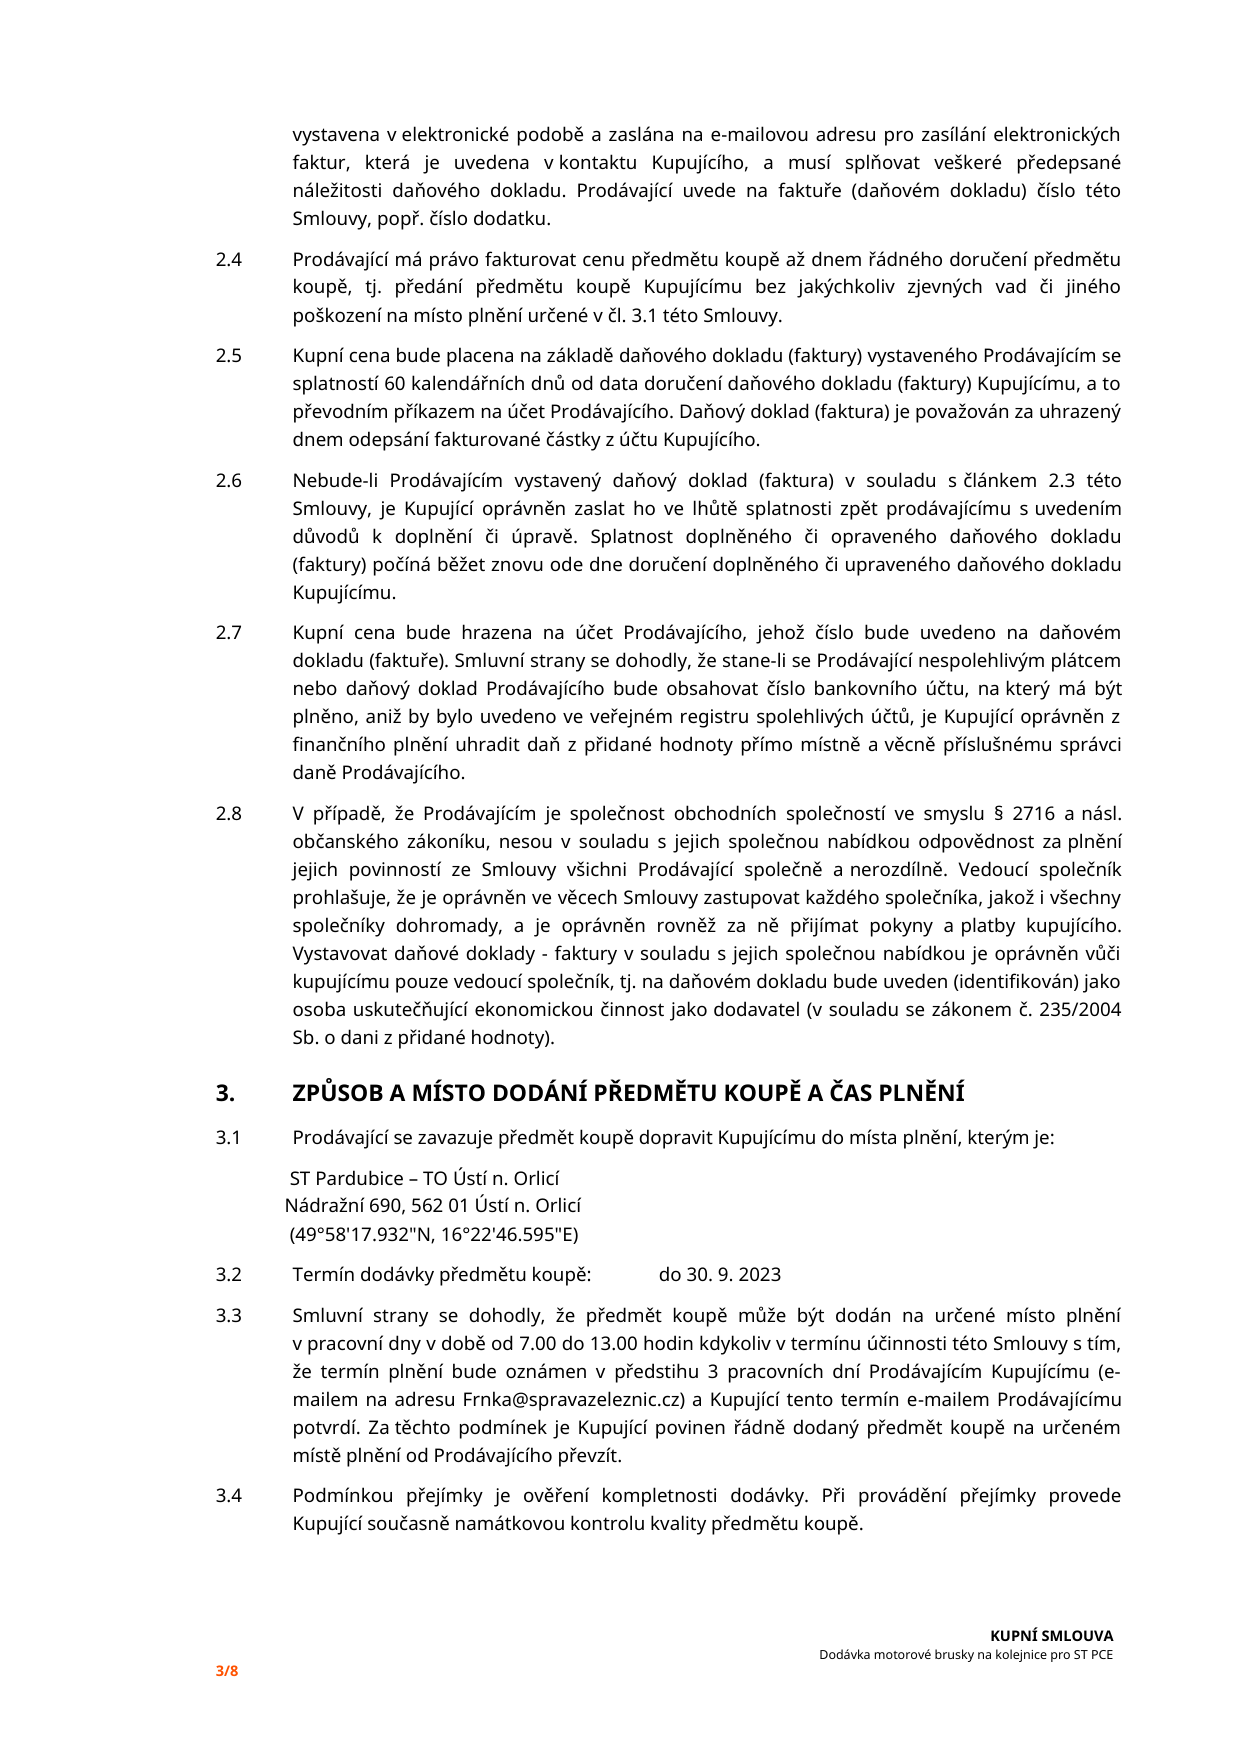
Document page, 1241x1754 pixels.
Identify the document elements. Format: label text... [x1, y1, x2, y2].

text Termín dodávky předmětu koupě: do 30. 9. 2023 [216, 1261, 1122, 1287]
text (49°58'17.932"N, 16°22'46.595"E) [216, 1221, 1122, 1246]
text Podmínkou přejímky je ověření kompletnosti dodávky. Při provádění přejímky provede Kupující současně namátkovou kontrolu kvality předmětu koupě. [216, 1482, 1122, 1536]
text Prodávající se zavazuje předmět koupě dopravit Kupujícímu do místa plnění, kterým je: [216, 1124, 1122, 1150]
text způsob a místo dodání předmětu koupě a čas plnění [216, 1077, 1122, 1109]
text ST Pardubice – TO Ústí n. Orlicí [289, 1165, 1122, 1190]
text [216, 121, 1122, 231]
text Smluvní strany se dohodly, že předmět koupě může být dodán na určené místo plnění v pracovní dny v době od 7.00 do 13.00 hodin kdykoliv v termínu účinnosti této Smlouvy s tím, že termín plnění bude oznámen v předstihu 3 pracovních dní Prodávajícím Kupujícímu (e-mailem na adresu Frnka@spravazeleznic.cz) a Kupující tento termín e-mailem Prodávajícímu potvrdí. Za těchto podmínek je Kupující povinen řádně dodaný předmět koupě na určeném místě plnění od Prodávajícího převzít. [216, 1302, 1122, 1467]
text Prodávající má právo fakturovat cenu předmětu koupě až dnem řádného doručení předmětu koupě, tj. předání předmětu koupě Kupujícímu bez jakýchkoliv zjevných vad či jiného poškození na místo plnění určené v čl. 3.1 této Smlouvy. [216, 246, 1122, 327]
text V případě, že Prodávajícím je společnost obchodních společností ve smyslu § 2716 a násl. občanského zákoníku, nesou v souladu s jejich společnou nabídkou odpovědnost za plnění jejich povinností ze Smlouvy všichni Prodávající společně a nerozdílně. Vedoucí společník prohlašuje, že je oprávněn ve věcech Smlouvy zastupovat každého společníka, jakož i všechny společníky dohromady, a je oprávněn rovněž za ně přijímat pokyny a platby kupujícího. Vystavovat daňové doklady - faktury v souladu s jejich společnou nabídkou je oprávněn vůči kupujícímu pouze vedoucí společník, tj. na daňovém dokladu bude uveden (identifikován) jako osoba uskutečňující ekonomickou činnost jako dodavatel (v souladu se zákonem č. 235/2004 Sb. o dani z přidané hodnoty). [216, 800, 1122, 1050]
text Kupní cena bude placena na základě daňového dokladu (faktury) vystaveného Prodávajícím se splatností 60 kalendářních dnů od data doručení daňového dokladu (faktury) Kupujícímu, a to převodním příkazem na účet Prodávajícího. Daňový doklad (faktura) je považován za uhrazený dnem odepsání fakturované částky z účtu Kupujícího. [216, 342, 1122, 452]
text Nebude-li Prodávajícím vystavený daňový doklad (faktura) v souladu s článkem 2.3 této Smlouvy, je Kupující oprávněn zaslat ho ve lhůtě splatnosti zpět prodávajícímu s uvedením důvodů k doplnění či úpravě. Splatnost doplněného či opraveného daňového dokladu (faktury) počíná běžet znovu ode dne doručení doplněného či upraveného daňového dokladu Kupujícímu. [216, 467, 1122, 604]
text Nádražní 690, 562 01 Ústí n. Orlicí [216, 1193, 1122, 1218]
text Kupní cena bude hrazena na účet Prodávajícího, jehož číslo bude uvedeno na daňovém dokladu (faktuře). Smluvní strany se dohodly, že stane-li se Prodávající nespolehlivým plátcem nebo daňový doklad Prodávajícího bude obsahovat číslo bankovního účtu, na který má být plněno, aniž by bylo uvedeno ve veřejném registru spolehlivých účtů, je Kupující oprávněn z finančního plnění uhradit daň z přidané hodnoty přímo místně a věcně příslušnému správci daně Prodávajícího. [216, 619, 1122, 785]
